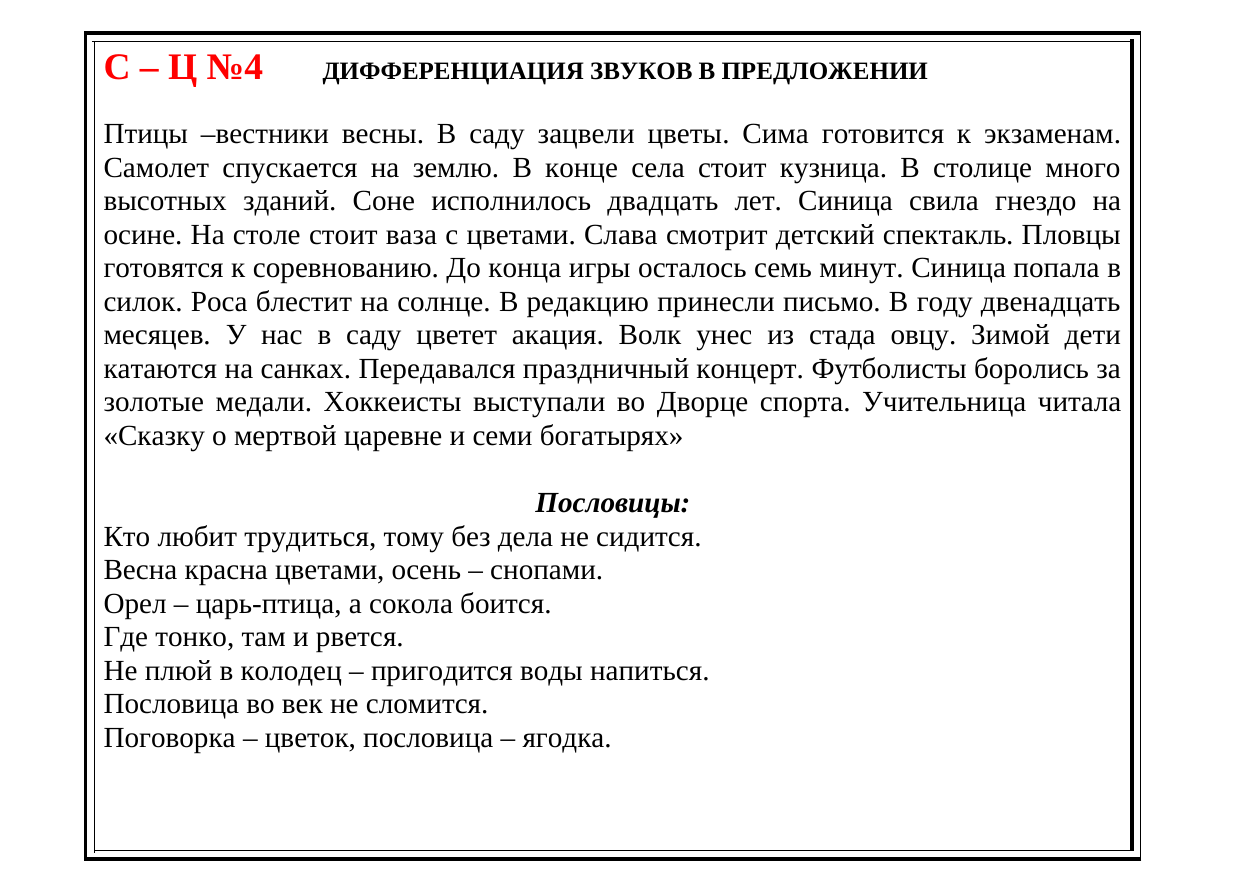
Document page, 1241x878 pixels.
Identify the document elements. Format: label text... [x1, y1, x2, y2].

text Кто любит трудиться, тому без дела не сидится. [103, 519, 1122, 552]
text Где тонко, там и рвется. [103, 619, 1122, 653]
text Птицы –вестники весны. В саду зацвели цветы. Сима готовится к экзаменам. Самолет спускается на землю. В конце села стоит кузница. В столице много высотных зданий. Соне исполнилось двадцать лет. Синица свила гнездо на осине. На столе стоит ваза с цветами. Слава смотрит детский спектакль. Пловцы готовятся к соревнованию. До конца игры осталось семь минут. Синица попала в силок. Роса блестит на солнце. В редакцию принесли письмо. В году двенадцать месяцев. У нас в саду цветет акация. Волк унес из стада овцу. Зимой дети катаются на санках. Передавался праздничный концерт. Футболисты боролись за золотые медали. Хоккеисты выступали во Дворце спорта. Учительница читала «Сказку о мертвой царевне и семи богатырях» [103, 116, 1122, 452]
text Пословица во век не сломится. [103, 686, 1122, 720]
text Весна красна цветами, осень – снопами. [103, 552, 1122, 586]
text С – Ц №4 ДИФФЕРЕНЦИАЦИЯ ЗВУКОВ В ПРЕДЛОЖЕНИИ [103, 44, 1122, 87]
text Поговорка – цветок, пословица – ягодка. [103, 720, 1122, 753]
text Не плюй в колодец – пригодится воды напиться. [103, 653, 1122, 686]
text Орел – царь-птица, а сокола боится. [103, 586, 1122, 619]
text Пословицы: [103, 485, 1122, 519]
